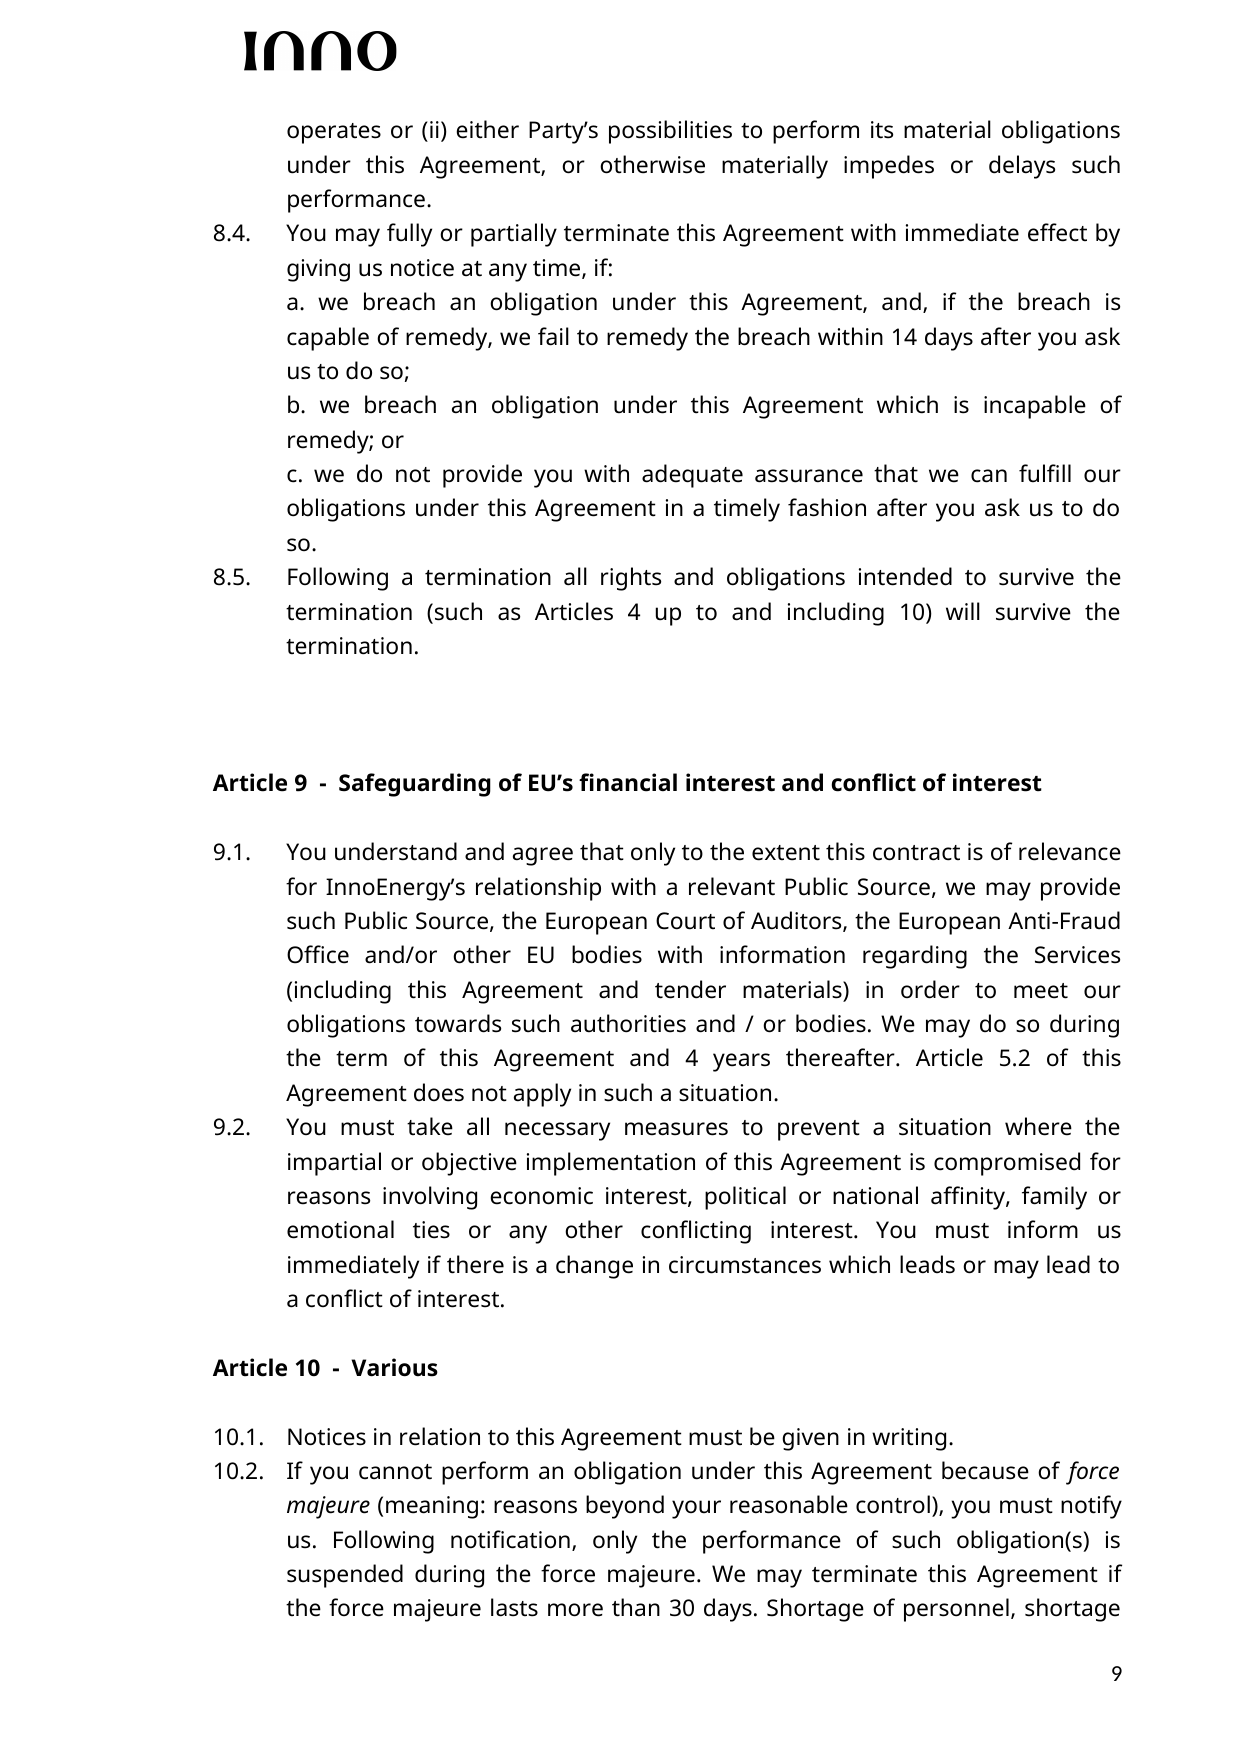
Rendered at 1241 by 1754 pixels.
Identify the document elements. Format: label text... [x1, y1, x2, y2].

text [286, 114, 1122, 214]
text 9.1. You understand and agree that only to the extent this contract is of relevance for InnoEnergy’s relationship with a relevant Public Source, we may provide such Public Source, the European Court of Auditors, the European Anti-Fraud Office and/or other EU bodies with information regarding the Services (including this Agreement and tender materials) in order to meet our obligations towards such authorities and / or bodies. We may do so during the term of this Agreement and 4 years thereafter. Article 5.2 of this Agreement does not apply in such a situation. [213, 836, 1122, 1108]
text 8.5. Following a termination all rights and obligations intended to survive the termination (such as Articles 4 up to and including 10) will survive the termination. [213, 561, 1122, 661]
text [213, 1455, 1122, 1623]
text c. we do not provide you with adequate assurance that we can fulfill our obligations under this Agreement in a timely fashion after you ask us to do so. [213, 458, 1122, 558]
text 9.2. You must take all necessary measures to prevent a situation where the impartial or objective implementation of this Agreement is compromised for reasons involving economic interest, political or national affinity, family or emotional ties or any other conflicting interest. You must inform us immediately if there is a change in circumstances which leads or may lead to a conflict of interest. [213, 1111, 1122, 1314]
text a. we breach an obligation under this Agreement, and, if the breach is capable of remedy, we fail to remedy the breach within 14 days after you ask us to do so; [213, 286, 1122, 386]
text 10.1. Notices in relation to this Agreement must be given in writing. [213, 1420, 1122, 1452]
text 8.4. You may fully or partially terminate this Agreement with immediate effect by giving us notice at any time, if: [213, 217, 1122, 283]
picture [244, 31, 397, 71]
text Article 9 - Safeguarding of EU’s financial interest and conflict of interest [213, 767, 1122, 798]
text Article 10 - Various [213, 1352, 1122, 1383]
text b. we breach an obligation under this Agreement which is incapable of remedy; or [213, 389, 1122, 455]
